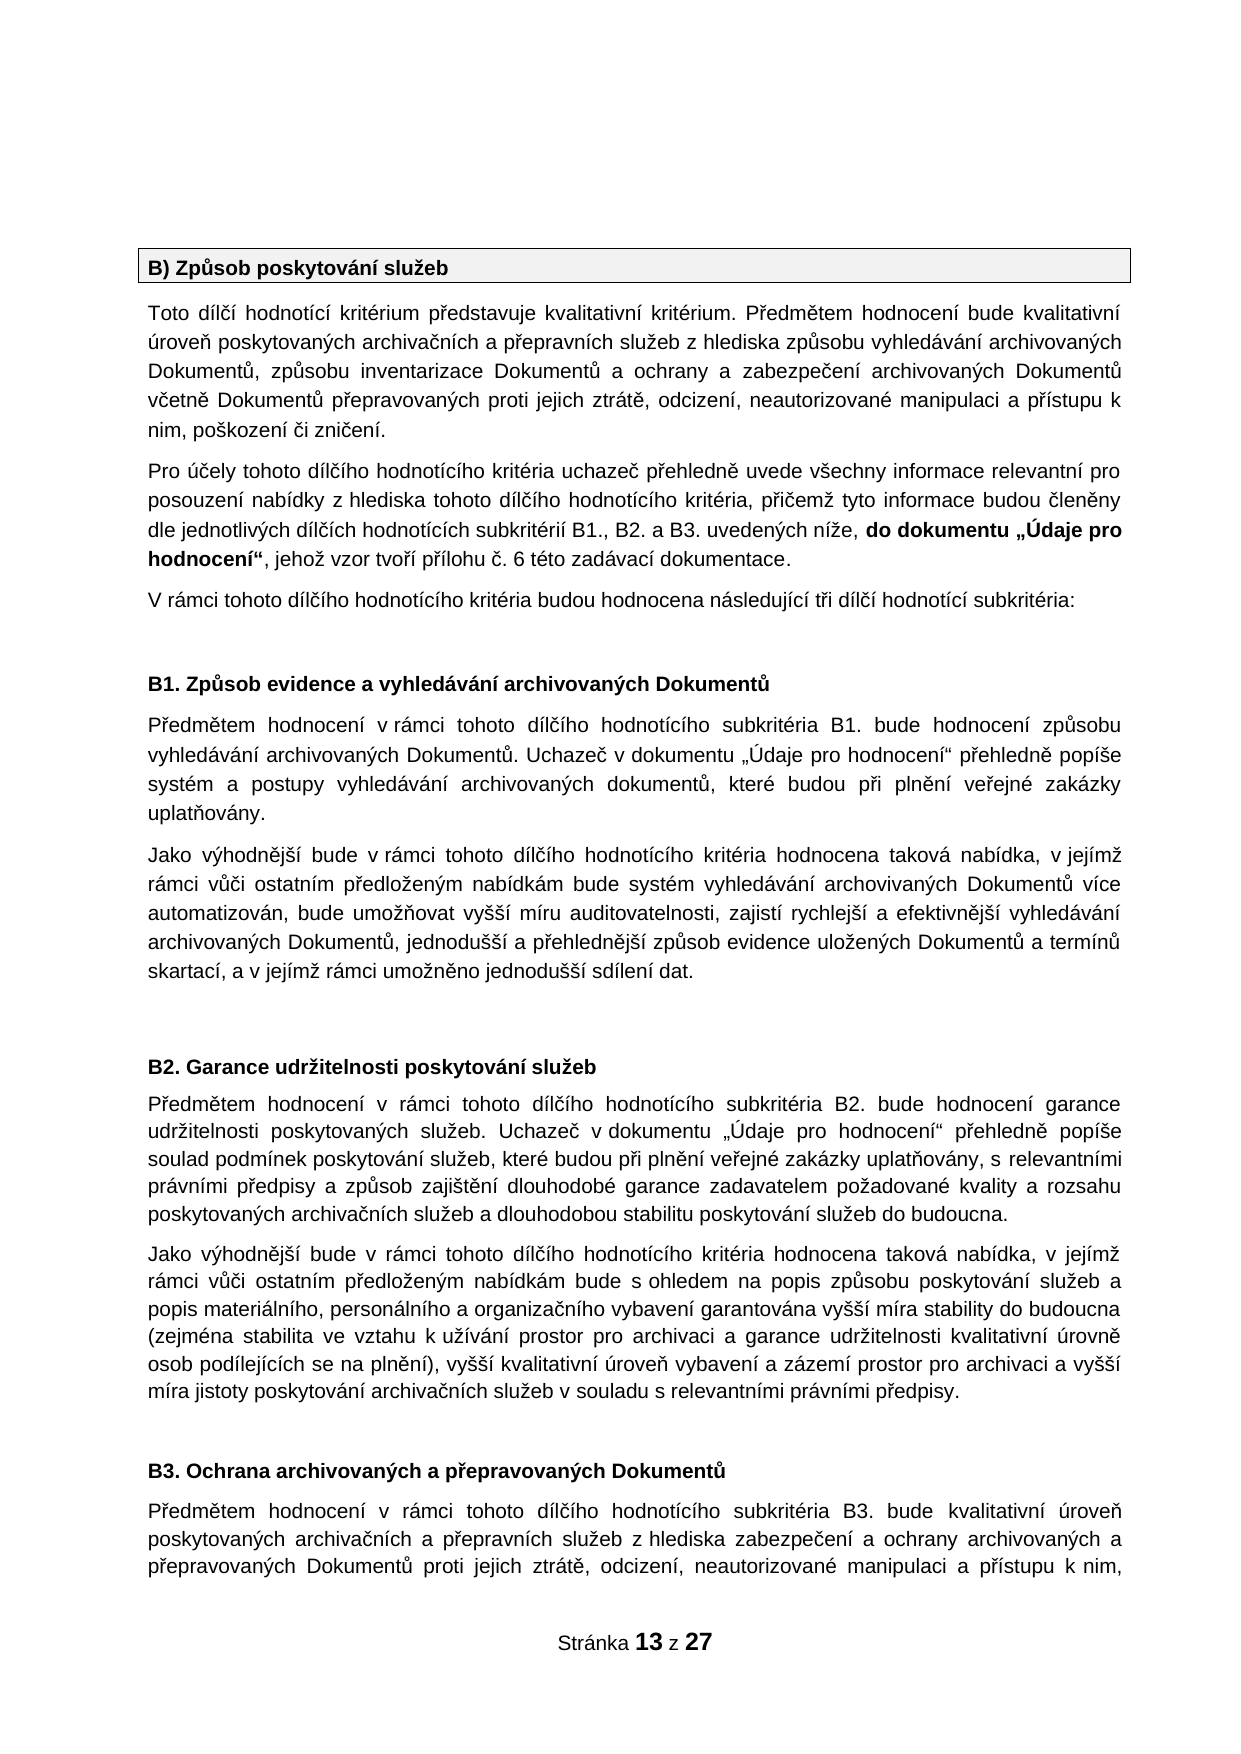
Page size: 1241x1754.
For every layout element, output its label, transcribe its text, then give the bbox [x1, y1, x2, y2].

text B2. Garance udržitelnosti poskytování služeb [148, 1050, 1122, 1079]
text Jako výhodnější bude v rámci tohoto dílčího hodnotícího kritéria hodnocena taková nabídka, v jejímž rámci vůči ostatním předloženým nabídkám bude s ohledem na popis způsobu poskytování služeb a popis materiálního, personálního a organizačního vybavení garantována vyšší míra stability do budoucna (zejména stabilita ve vztahu k užívání prostor pro archivaci a garance udržitelnosti kvalitativní úrovně osob podílejících se na plnění), vyšší kvalitativní úroveň vybavení a zázemí prostor pro archivaci a vyšší míra jistoty poskytování archivačních služeb v souladu s relevantními právními předpisy. [148, 1241, 1122, 1403]
text Toto dílčí hodnotící kritérium představuje kvalitativní kritérium. Předmětem hodnocení bude kvalitativní úroveň poskytovaných archivačních a přepravních služeb z hlediska způsobu vyhledávání archivovaných Dokumentů, způsobu inventarizace Dokumentů a ochrany a zabezpečení archivovaných Dokumentů včetně Dokumentů přepravovaných proti jejich ztrátě, odcizení, neautorizované manipulaci a přístupu k nim, poškození či zničení. [148, 296, 1122, 441]
text Pro účely tohoto dílčího hodnotícího kritéria uchazeč přehledně uvede všechny informace relevantní pro posouzení nabídky z hlediska tohoto dílčího hodnotícího kritéria, přičemž tyto informace budou členěny dle jednotlivých dílčích hodnotících subkritérií B1., B2. a B3. uvedených níže, do dokumentu „Údaje pro hodnocení“, jehož vzor tvoří přílohu č. 6 této zadávací dokumentace. [148, 454, 1122, 571]
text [148, 1499, 1122, 1578]
text V rámci tohoto dílčího hodnotícího kritéria budou hodnocena následující tři dílčí hodnotící subkritéria: [148, 583, 1122, 612]
text B) Způsob poskytování služeb [139, 249, 1130, 282]
text Předmětem hodnocení v rámci tohoto dílčího hodnotícího subkritéria B1. bude hodnocení způsobu vyhledávání archivovaných Dokumentů. Uchazeč v dokumentu „Údaje pro hodnocení“ přehledně popíše systém a postupy vyhledávání archivovaných dokumentů, které budou při plnění veřejné zakázky uplatňovány. [148, 708, 1122, 825]
text B3. Ochrana archivovaných a přepravovaných Dokumentů [148, 1459, 1122, 1483]
text Jako výhodnější bude v rámci tohoto dílčího hodnotícího kritéria hodnocena taková nabídka, v jejímž rámci vůči ostatním předloženým nabídkám bude systém vyhledávání archovivaných Dokumentů více automatizován, bude umožňovat vyšší míru auditovatelnosti, zajistí rychlejší a efektivnější vyhledávání archivovaných Dokumentů, jednodušší a přehlednější způsob evidence uložených Dokumentů a termínů skartací, a v jejímž rámci umožněno jednodušší sdílení dat. [148, 837, 1122, 983]
text Předmětem hodnocení v rámci tohoto dílčího hodnotícího subkritéria B2. bude hodnocení garance udržitelnosti poskytovaných služeb. Uchazeč v dokumentu „Údaje pro hodnocení“ přehledně popíše soulad podmínek poskytování služeb, které budou při plnění veřejné zakázky uplatňovány, s relevantními právními předpisy a způsob zajištění dlouhodobé garance zadavatelem požadované kvality a rozsahu poskytovaných archivačních služeb a dlouhodobou stabilitu poskytování služeb do budoucna. [148, 1091, 1122, 1225]
text B1. Způsob evidence a vyhledávání archivovaných Dokumentů [148, 666, 1122, 696]
